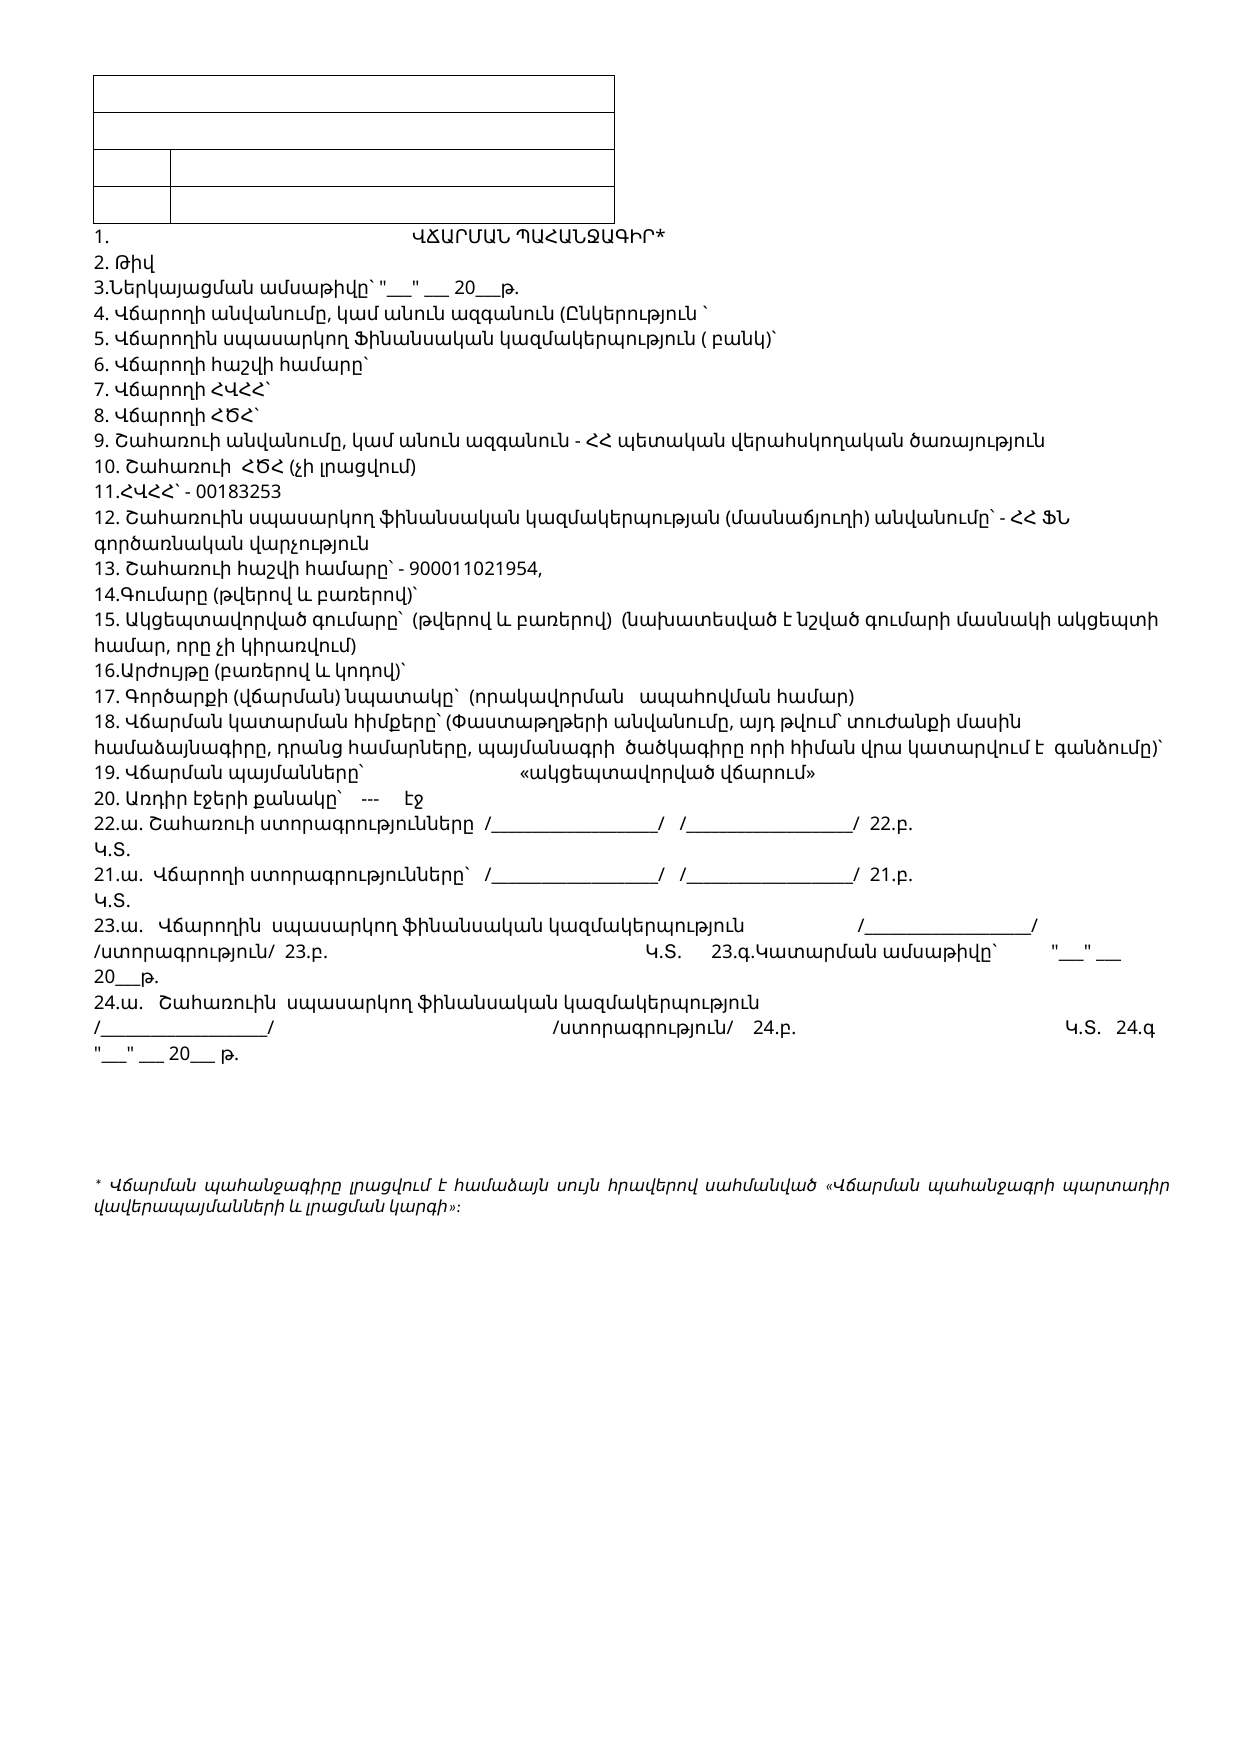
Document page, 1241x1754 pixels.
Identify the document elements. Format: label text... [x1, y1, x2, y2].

text * Վճարման պահանջագիրը լրացվում է համաձայն սույն հրավերով սահմանված «Վճարման պահանջագրի պարտադիր վավերապայմանների և լրացման կարգի»: [94, 1176, 1171, 1216]
